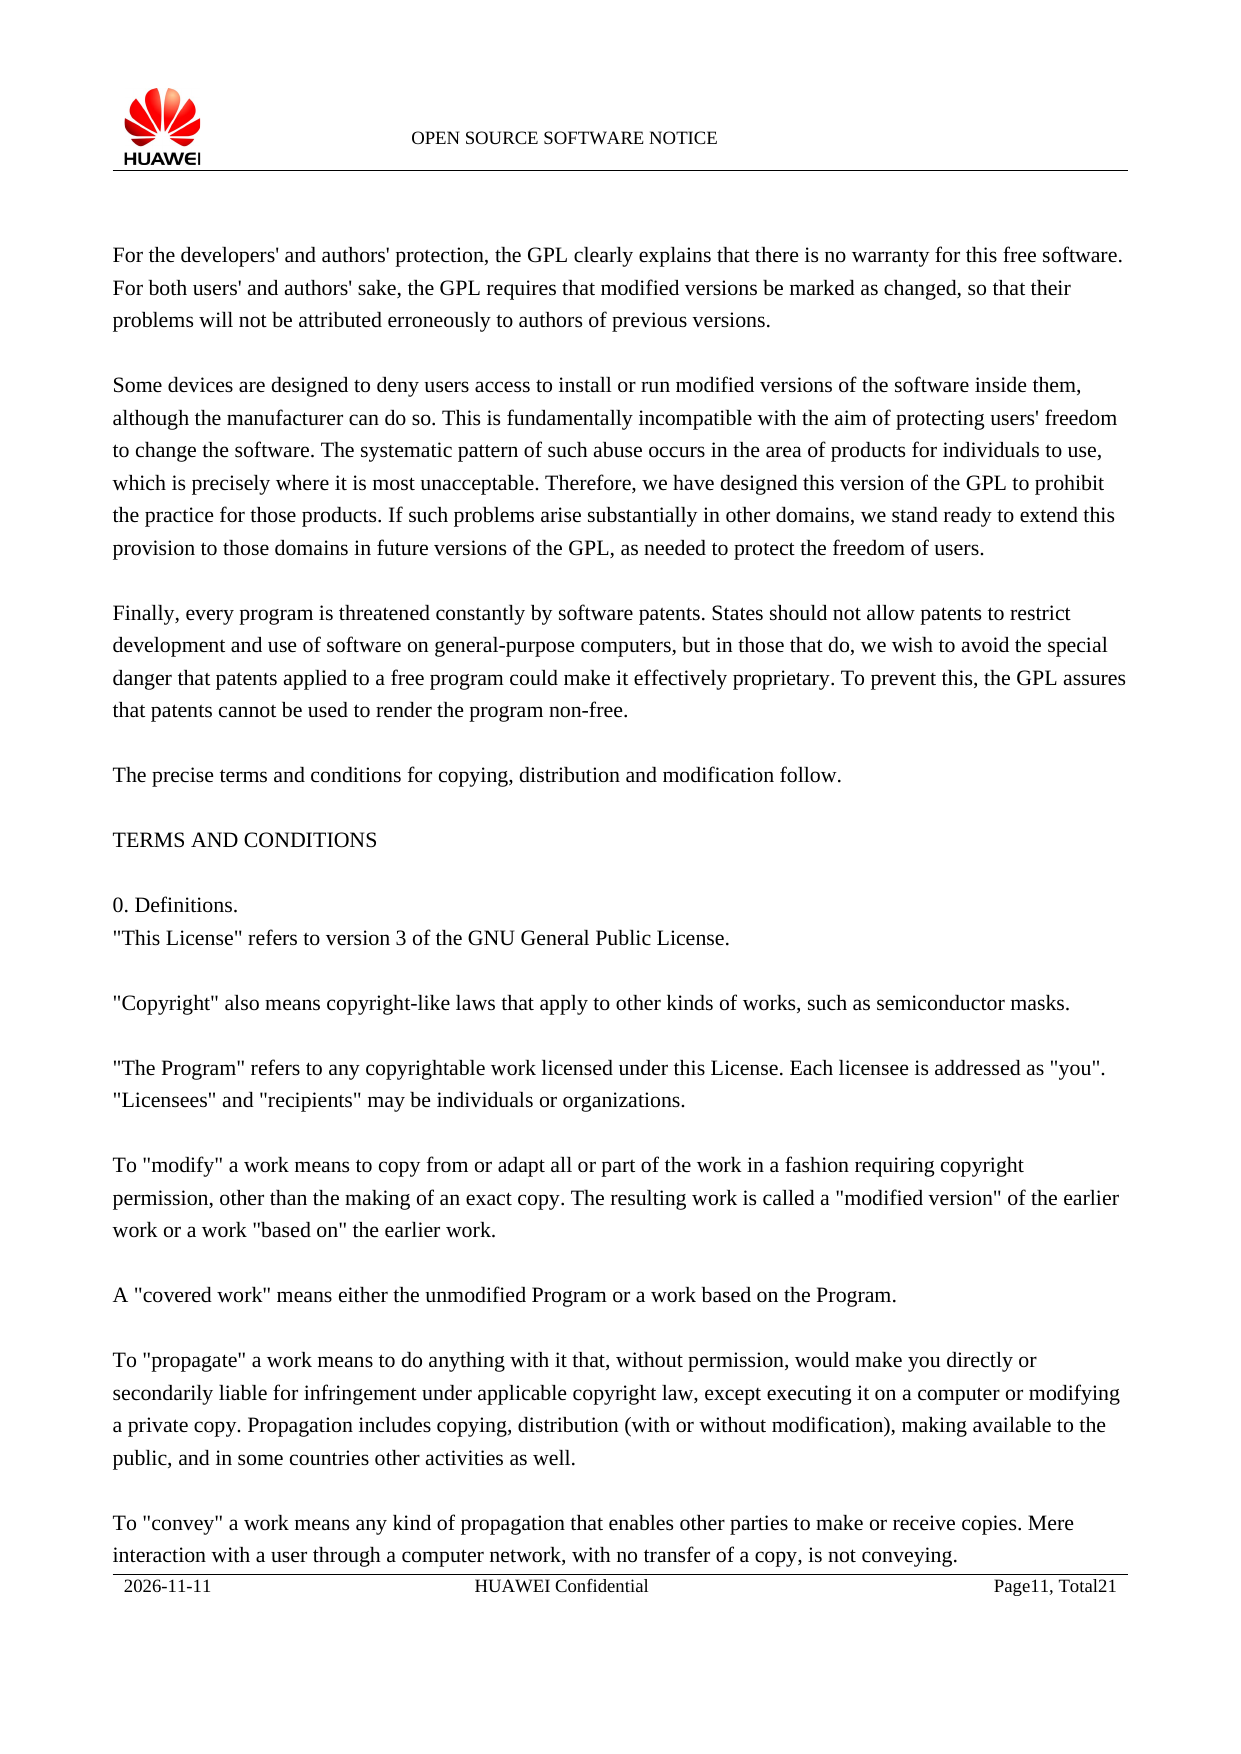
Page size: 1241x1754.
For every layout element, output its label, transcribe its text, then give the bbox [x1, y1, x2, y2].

picture [124, 88, 201, 165]
